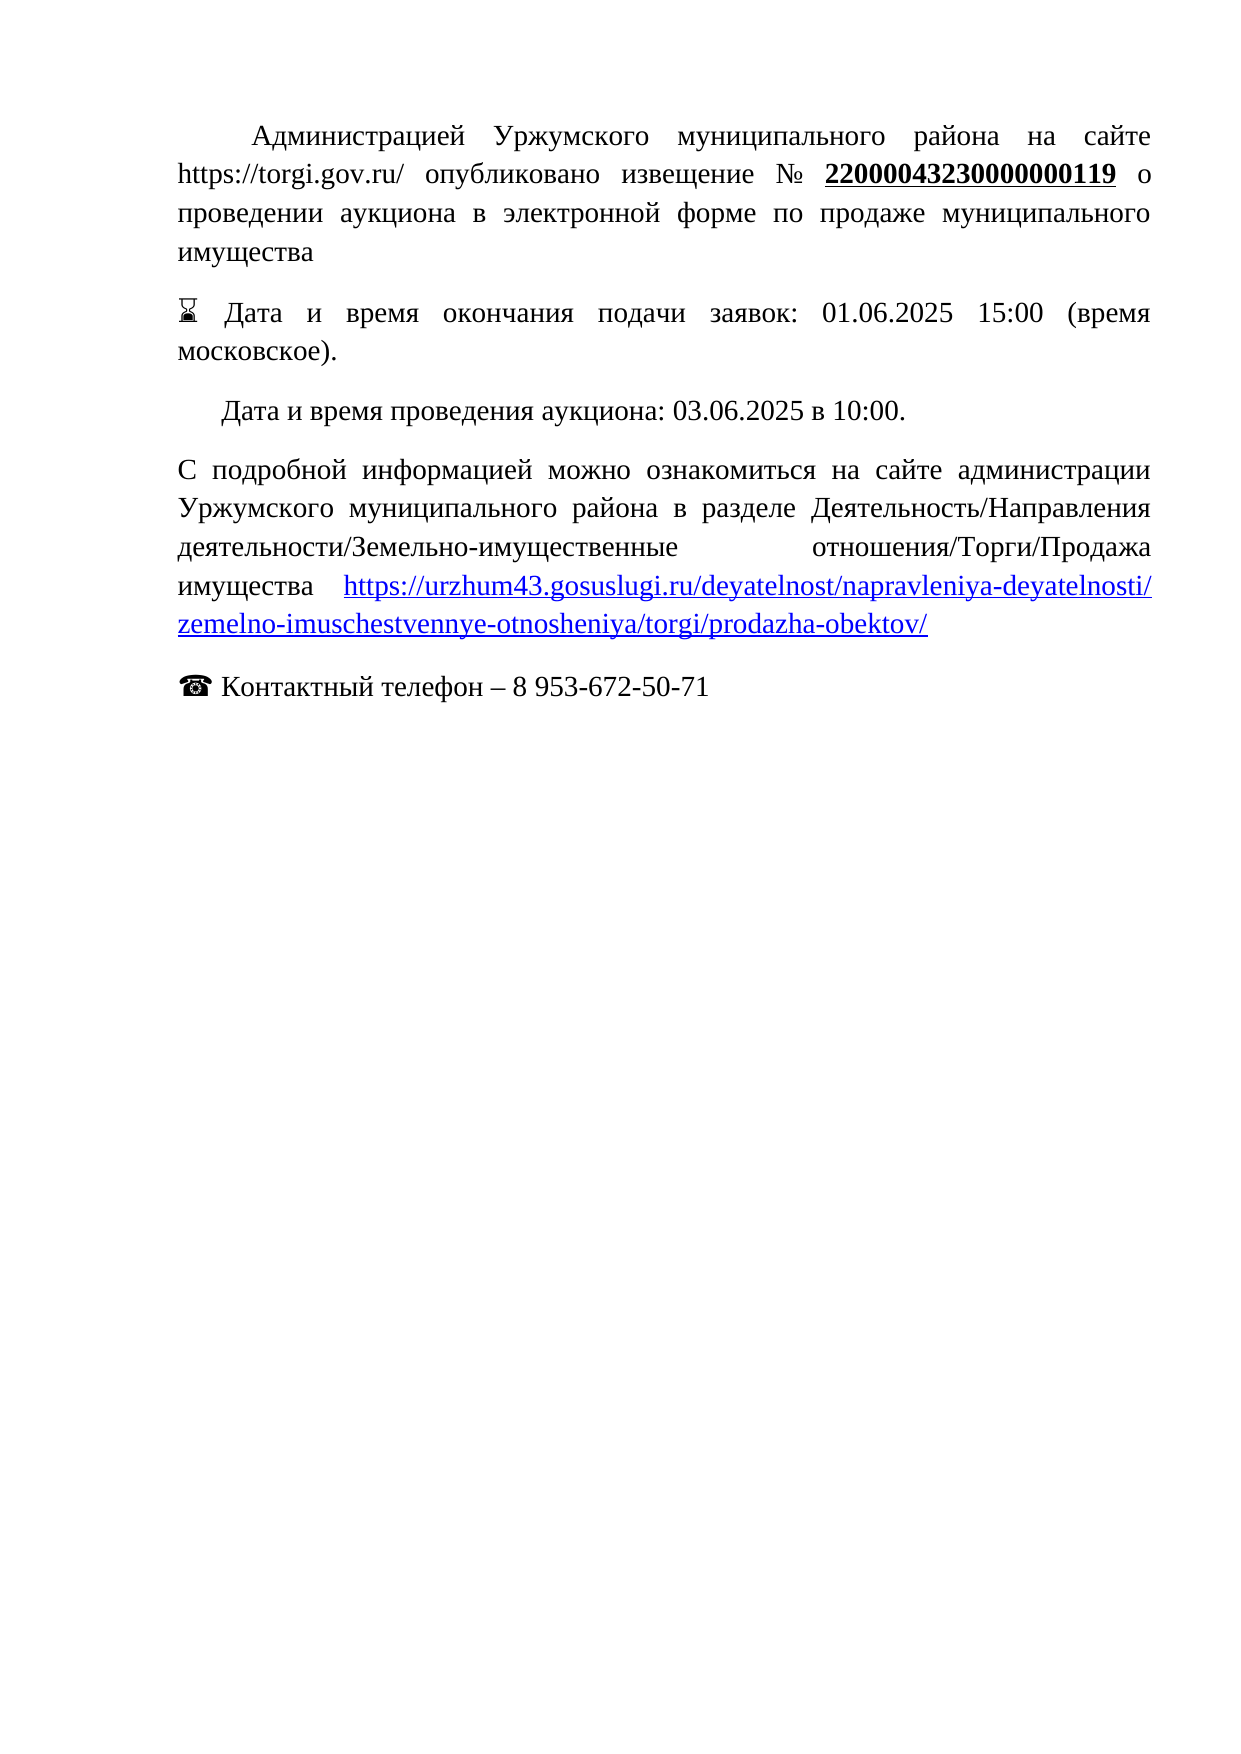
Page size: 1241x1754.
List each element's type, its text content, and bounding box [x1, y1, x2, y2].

text С подробной информацией можно ознакомиться на сайте администрации Уржумского муниципального района в разделе Деятельность/Направления деятельности/Земельно-имущественные отношения/Торги/Продажа имущества https://urzhum43.gosuslugi.ru/deyatelnost/napravleniya-deyatelnosti/zemelno-imuschestvennye-otnosheniya/torgi/prodazha-obektov/ [177, 452, 1152, 640]
text Дата и время проведения аукциона: 03.06.2025 в 10:00. [177, 393, 1152, 426]
text Администрацией Уржумского муниципального района на сайте https://torgi.gov.ru/ опубликовано извещение № 22000043230000000119 о проведении аукциона в электронной форме по продаже муниципального имущества [177, 118, 1152, 267]
text ⌛ Дата и время окончания подачи заявок: 01.06.2025 15:00 (время московское). [177, 293, 1152, 367]
text ☎ Контактный телефон – 8 953-672-50-71 [177, 666, 1152, 705]
